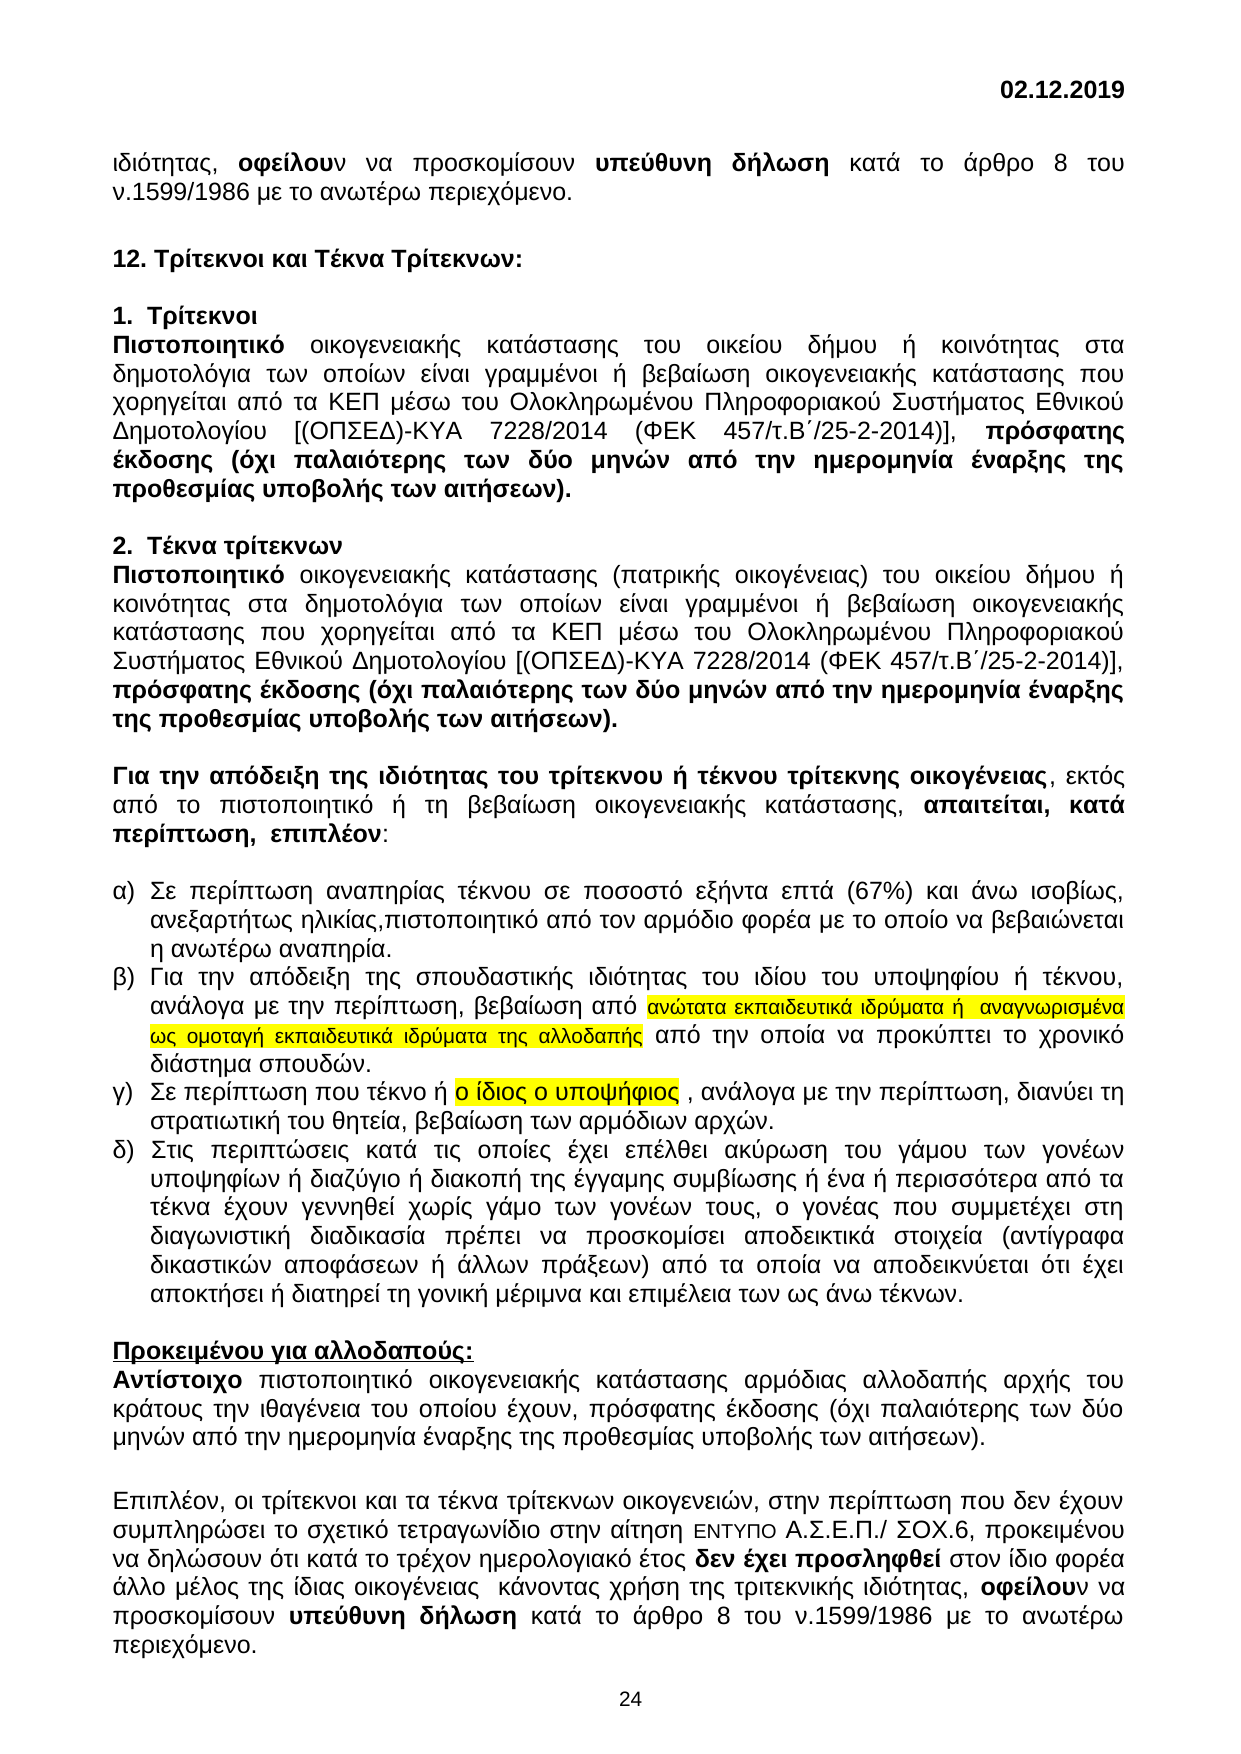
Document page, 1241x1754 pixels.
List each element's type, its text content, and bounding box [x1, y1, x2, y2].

text δ) Στις περιπτώσεις κατά τις οποίες έχει επέλθει ακύρωση του γάμου των γονέων υποψηφίων ή διαζύγιο ή διακοπή της έγγαμης συμβίωσης ή ένα ή περισσότερα από τα τέκνα έχουν γεννηθεί χωρίς γάμο των γονέων τους, ο γονέας που συμμετέχει στη διαγωνιστική διαδικασία πρέπει να προσκομίσει αποδεικτικά στοιχεία (αντίγραφα δικαστικών αποφάσεων ή άλλων πράξεων) από τα οποία να αποδεικνύεται ότι έχει αποκτήσει ή διατηρεί τη γονική μέριμνα και επιμέλεια των ως άνω τέκνων. [112, 1135, 1125, 1307]
text Για την απόδειξη της ιδιότητας του τρίτεκνου ή τέκνου τρίτεκνης οικογένειας, εκτός από το πιστοποιητικό ή τη βεβαίωση οικογενειακής κατάστασης, απαιτείται, κατά περίπτωση, επιπλέον: [112, 761, 1125, 847]
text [112, 148, 1125, 205]
text α) Σε περίπτωση αναπηρίας τέκνου σε ποσοστό εξήντα επτά (67%) και άνω ισοβίως, ανεξαρτήτως ηλικίας,πιστοποιητικό από τον αρμόδιο φορέα με το οποίο να βεβαιώνεται η ανωτέρω αναπηρία. [112, 876, 1125, 962]
text β) Για την απόδειξη της σπουδαστικής ιδιότητας του ιδίου του υποψηφίου ή τέκνου, ανάλογα με την περίπτωση, βεβαίωση από ανώτατα εκπαιδευτικά ιδρύματα ή αναγνωρισμένα ως ομοταγή εκπαιδευτικά ιδρύματα της αλλοδαπής από την οποία να προκύπτει το χρονικό διάστημα σπουδών. [112, 962, 1125, 1077]
text γ) Σε περίπτωση που τέκνο ή ο ίδιος ο υποψήφιος , ανάλογα με την περίπτωση, διανύει τη στρατιωτική του θητεία, βεβαίωση των αρμόδιων αρχών. [112, 1077, 1125, 1135]
text Πιστοποιητικό οικογενειακής κατάστασης του οικείου δήμου ή κοινότητας στα δημοτολόγια των οποίων είναι γραμμένοι ή βεβαίωση οικογενειακής κατάστασης που χορηγείται από τα ΚΕΠ μέσω του Ολοκληρωμένου Πληροφοριακού Συστήματος Εθνικού Δημοτολογίου [(ΟΠΣΕΔ)-ΚΥΑ 7228/2014 (ΦΕΚ 457/τ.Β΄/25-2-2014)], πρόσφατης έκδοσης (όχι παλαιότερης των δύο μηνών από την ημερομηνία έναρξης της προθεσμίας υποβολής των αιτήσεων). [112, 330, 1125, 502]
text Επιπλέον, οι τρίτεκνοι και τα τέκνα τρίτεκνων οικογενειών, στην περίπτωση που δεν έχουν συμπληρώσει το σχετικό τετραγωνίδιο στην αίτηση εντυπο Α.Σ.Ε.Π./ ΣΟΧ.6, προκειμένου να δηλώσουν ότι κατά το τρέχον ημερολογιακό έτος δεν έχει προσληφθεί στον ίδιο φορέα άλλο μέλος της ίδιας οικογένειας κάνοντας χρήση της τριτεκνικής ιδιότητας, οφείλουν να προσκομίσουν υπεύθυνη δήλωση κατά το άρθρο 8 του ν.1599/1986 με το ανωτέρω περιεχόμενο. [112, 1486, 1125, 1659]
text Προκειμένου για αλλοδαπούς: [112, 1336, 1125, 1365]
text 1. Τρίτεκνοι [112, 301, 1125, 330]
text 2. Τέκνα τρίτεκνων [112, 531, 1125, 560]
text Πιστοποιητικό οικογενειακής κατάστασης (πατρικής οικογένειας) του οικείου δήμου ή κοινότητας στα δημοτολόγια των οποίων είναι γραμμένοι ή βεβαίωση οικογενειακής κατάστασης που χορηγείται από τα ΚΕΠ μέσω του Ολοκληρωμένου Πληροφοριακού Συστήματος Εθνικού Δημοτολογίου [(ΟΠΣΕΔ)-ΚΥΑ 7228/2014 (ΦΕΚ 457/τ.Β΄/25-2-2014)], πρόσφατης έκδοσης (όχι παλαιότερης των δύο μηνών από την ημερομηνία έναρξης της προθεσμίας υποβολής των αιτήσεων). [112, 560, 1125, 732]
text 12. Τρίτεκνοι και Τέκνα Τρίτεκνων: [112, 244, 1125, 272]
